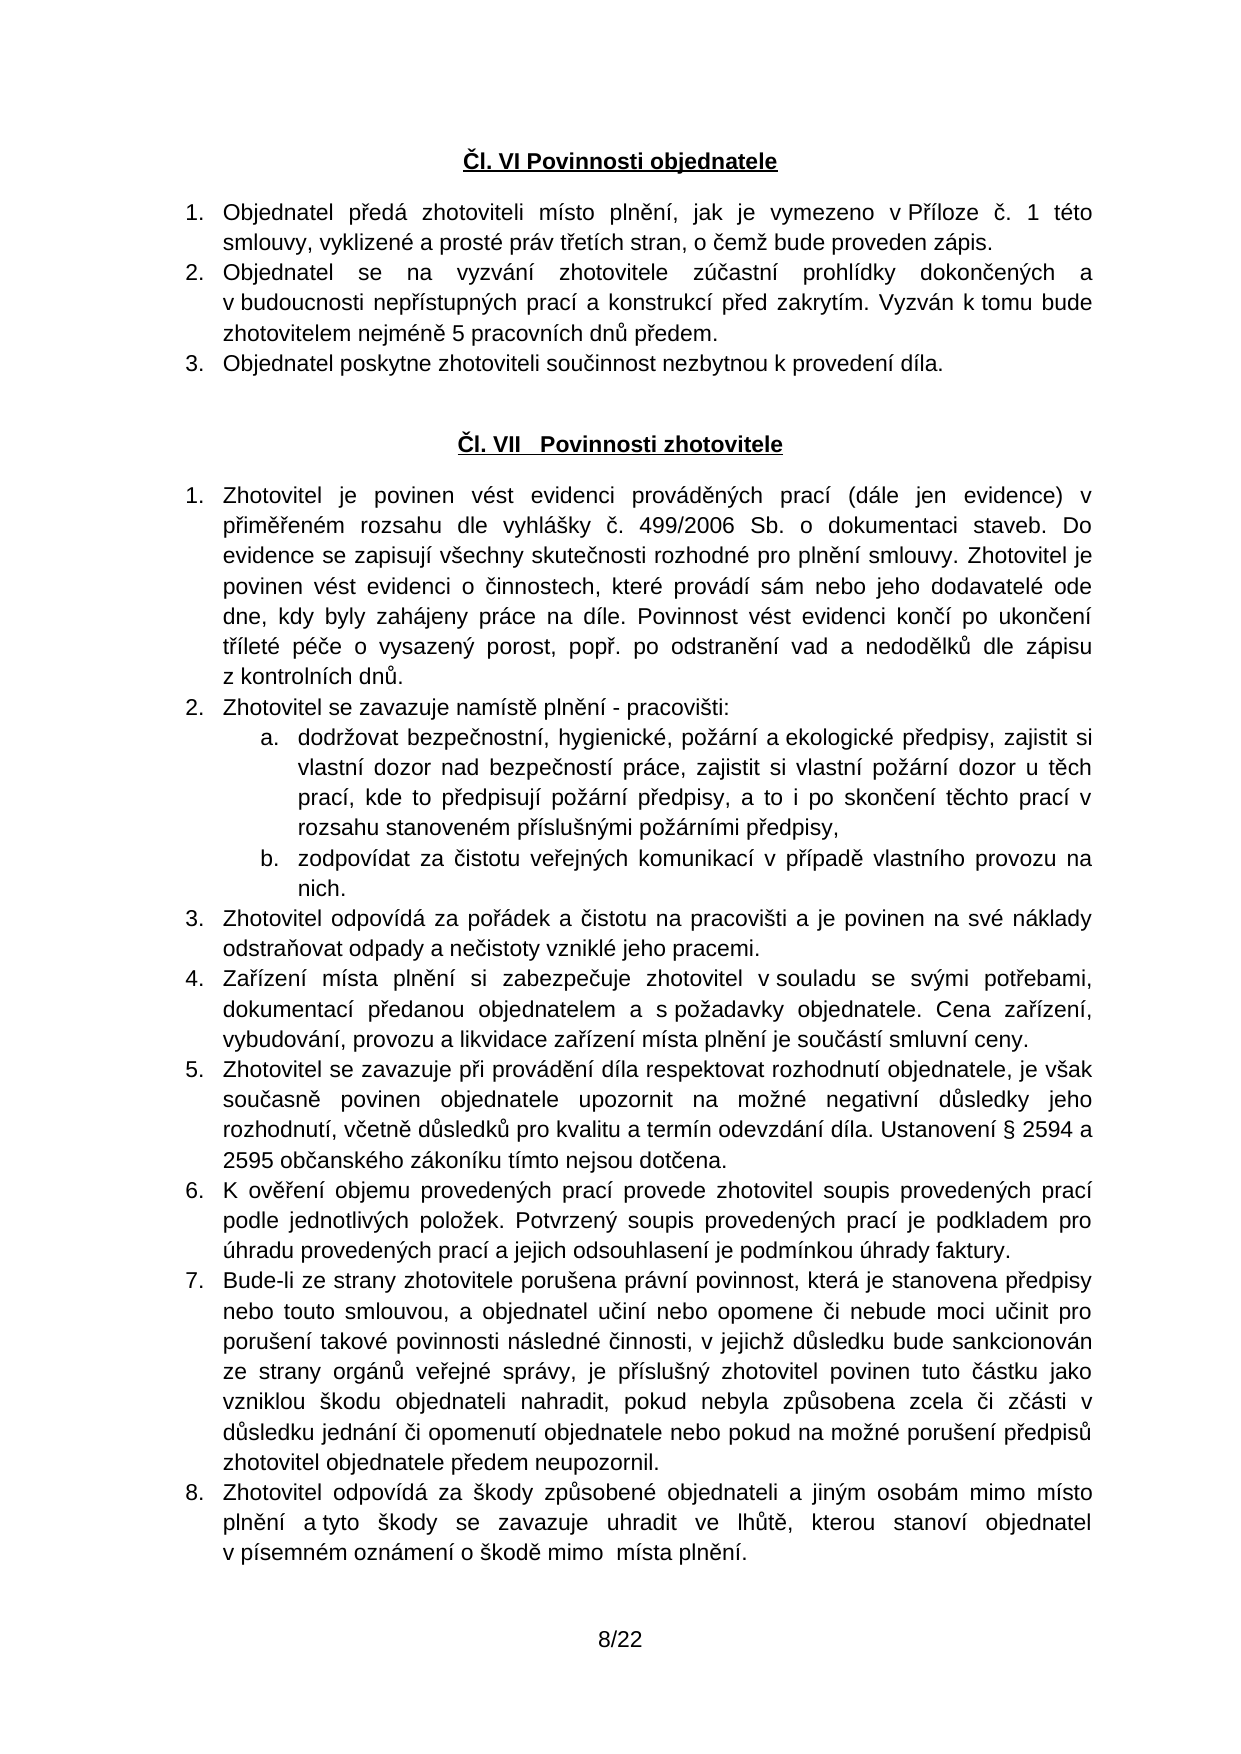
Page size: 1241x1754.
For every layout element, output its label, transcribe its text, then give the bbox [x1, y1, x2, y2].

list Zhotovitel odpovídá za škody způsobené objednateli a jiným osobám mimo místo plnění a tyto škody se zavazuje uhradit ve lhůtě, kterou stanoví objednatel v písemném oznámení o škodě mimo místa plnění. [185, 1479, 1093, 1566]
list Zhotovitel je povinen vést evidenci prováděných prací (dále jen evidence) v přiměřeném rozsahu dle vyhlášky č. 499/2006 Sb. o dokumentaci staveb. Do evidence se zapisují všechny skutečnosti rozhodné pro plnění smlouvy. Zhotovitel je povinen vést evidenci o činnostech, které provádí sám nebo jeho dodavatelé ode dne, kdy byly zahájeny práce na díle. Povinnost vést evidenci končí po ukončení tříleté péče o vysazený porost, popř. po odstranění vad a nedodělků dle zápisu z kontrolních dnů. [185, 482, 1093, 689]
list Objednatel předá zhotoviteli místo plnění, jak je vymezeno v Příloze č. 1 této smlouvy, vyklizené a prosté práv třetích stran, o čemž bude proveden zápis. [185, 199, 1093, 255]
list Objednatel se na vyzvání zhotovitele zúčastní prohlídky dokončených a v budoucnosti nepřístupných prací a konstrukcí před zakrytím. Vyzván k tomu bude zhotovitelem nejméně 5 pracovních dnů předem. [185, 259, 1093, 346]
list Zhotovitel odpovídá za pořádek a čistotu na pracovišti a je povinen na své náklady odstraňovat odpady a nečistoty vzniklé jeho pracemi. [185, 905, 1093, 961]
list dodržovat bezpečnostní, hygienické, požární a ekologické předpisy, zajistit si vlastní dozor nad bezpečností práce, zajistit si vlastní požární dozor u těch prací, kde to předpisují požární předpisy, a to i po skončení těchto prací v rozsahu stanoveném příslušnými požárními předpisy, [260, 724, 1093, 841]
list Zařízení místa plnění si zabezpečuje zhotovitel v souladu se svými potřebami, dokumentací předanou objednatelem a s požadavky objednatele. Cena zařízení, vybudování, provozu a likvidace zařízení místa plnění je součástí smluvní ceny. [185, 965, 1093, 1052]
list Bude-li ze strany zhotovitele porušena právní povinnost, která je stanovena předpisy nebo touto smlouvou, a objednatel učiní nebo opomene či nebude moci učinit pro porušení takové povinnosti následné činnosti, v jejichž důsledku bude sankcionován ze strany orgánů veřejné správy, je příslušný zhotovitel povinen tuto částku jako vzniklou škodu objednateli nahradit, pokud nebyla způsobena zcela či zčásti v důsledku jednání či opomenutí objednatele nebo pokud na možné porušení předpisů zhotovitel objednatele předem neupozornil. [185, 1267, 1093, 1475]
list Zhotovitel se zavazuje při provádění díla respektovat rozhodnutí objednatele, je však současně povinen objednatele upozornit na možné negativní důsledky jeho rozhodnutí, včetně důsledků pro kvalitu a termín odevzdání díla. Ustanovení § 2594 a 2595 občanského zákoníku tímto nejsou dotčena. [185, 1056, 1093, 1173]
list K ověření objemu provedených prací provede zhotovitel soupis provedených prací podle jednotlivých položek. Potvrzený soupis provedených prací je podkladem pro úhradu provedených prací a jejich odsouhlasení je podmínkou úhrady faktury. [185, 1177, 1093, 1263]
list zodpovídat za čistotu veřejných komunikací v případě vlastního provozu na nich. [260, 844, 1093, 901]
list Objednatel poskytne zhotoviteli součinnost nezbytnou k provedení díla. [185, 350, 1093, 376]
list Zhotovitel se zavazuje namístě plnění - pracovišti: [185, 693, 1093, 720]
text Čl. VI Povinnosti objednatele [148, 148, 1093, 174]
text Čl. VII Povinnosti zhotovitele [148, 431, 1093, 457]
